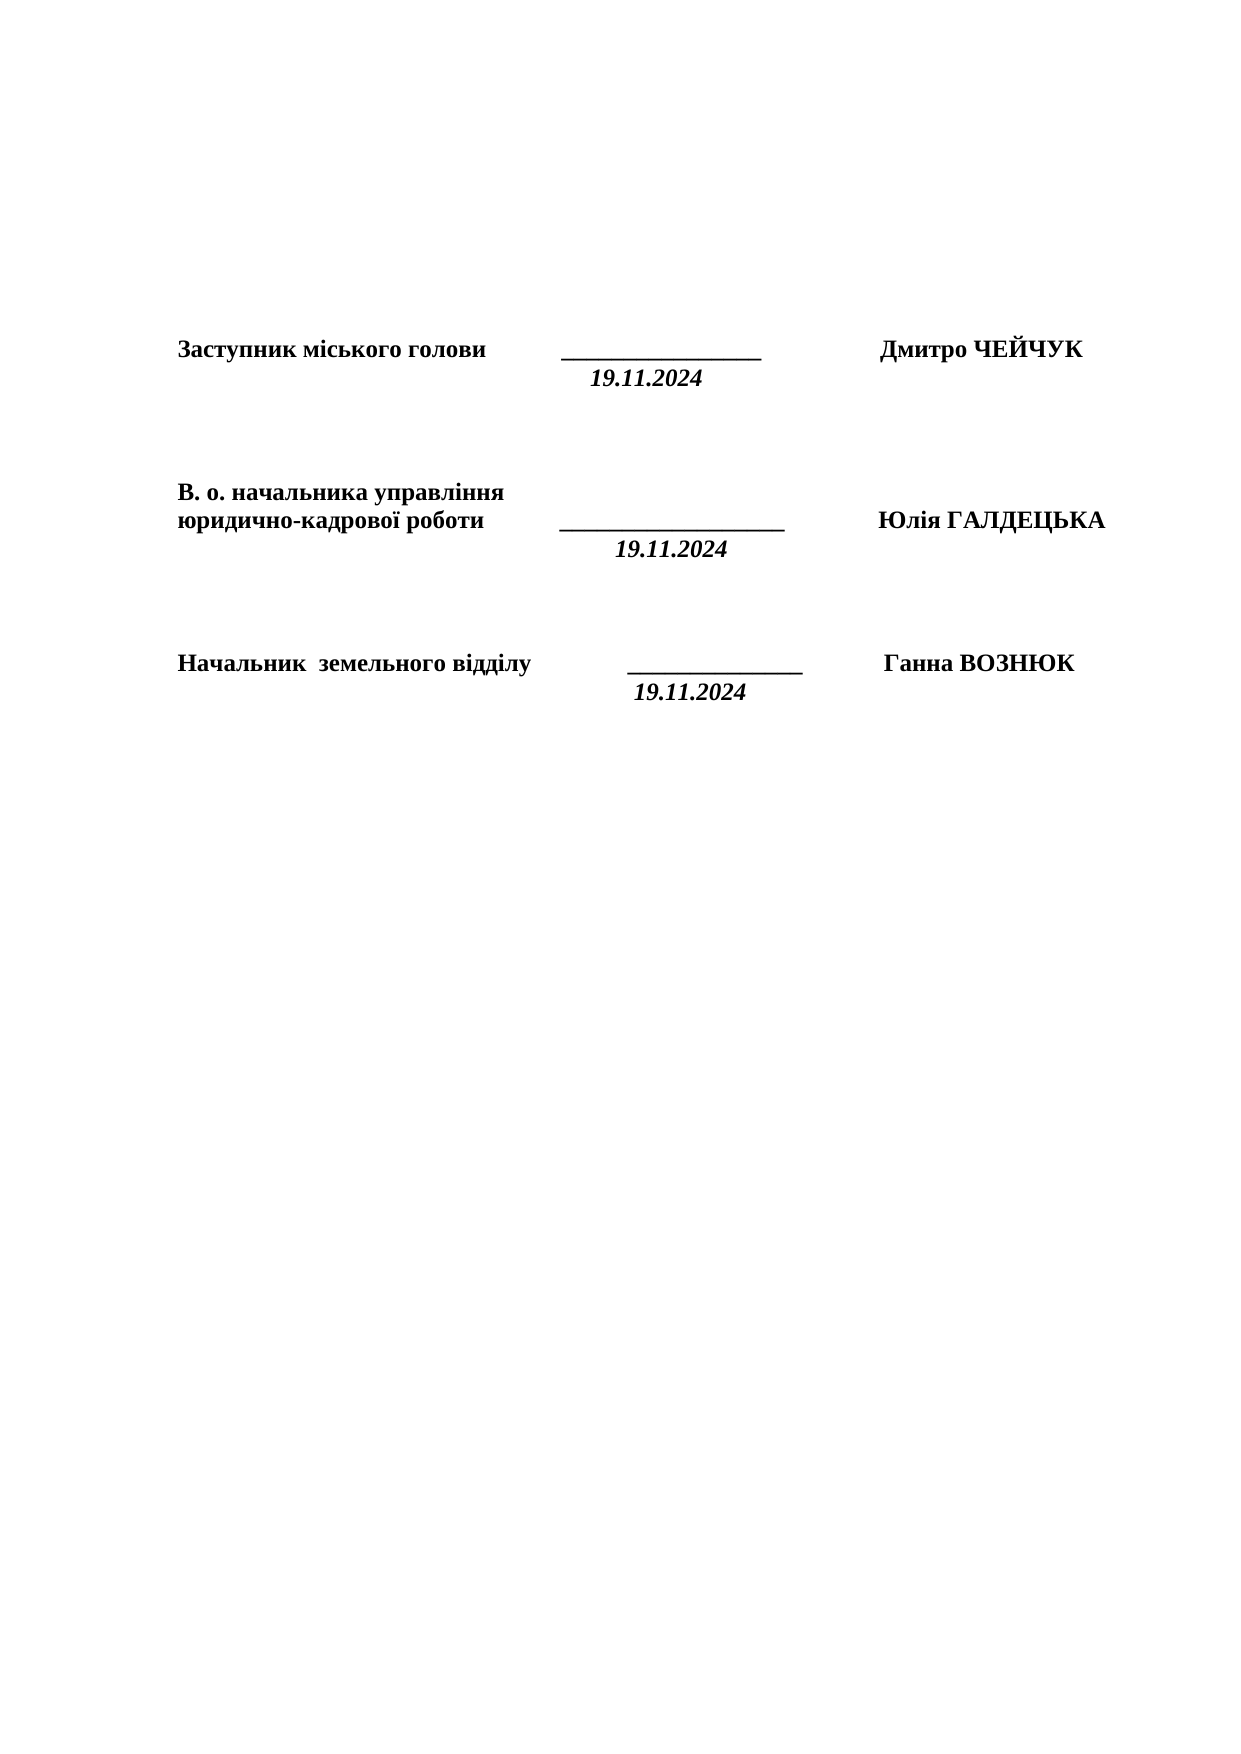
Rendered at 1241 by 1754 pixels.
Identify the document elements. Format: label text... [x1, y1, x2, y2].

text 19.11.2024 [177, 677, 1181, 705]
text 19.11.2024 [177, 534, 1181, 648]
text Заступник міського голови ________________ Дмитро ЧЕЙЧУК [177, 334, 1181, 363]
text 19.11.2024 [177, 363, 1181, 419]
text юридично-кадрової роботи __________________ Юлія ГАЛДЕЦЬКА [177, 506, 1181, 534]
text Начальник земельного відділу ______________ Ганна ВОЗНЮК [177, 648, 1181, 677]
text В. о. начальника управління [177, 448, 1181, 506]
